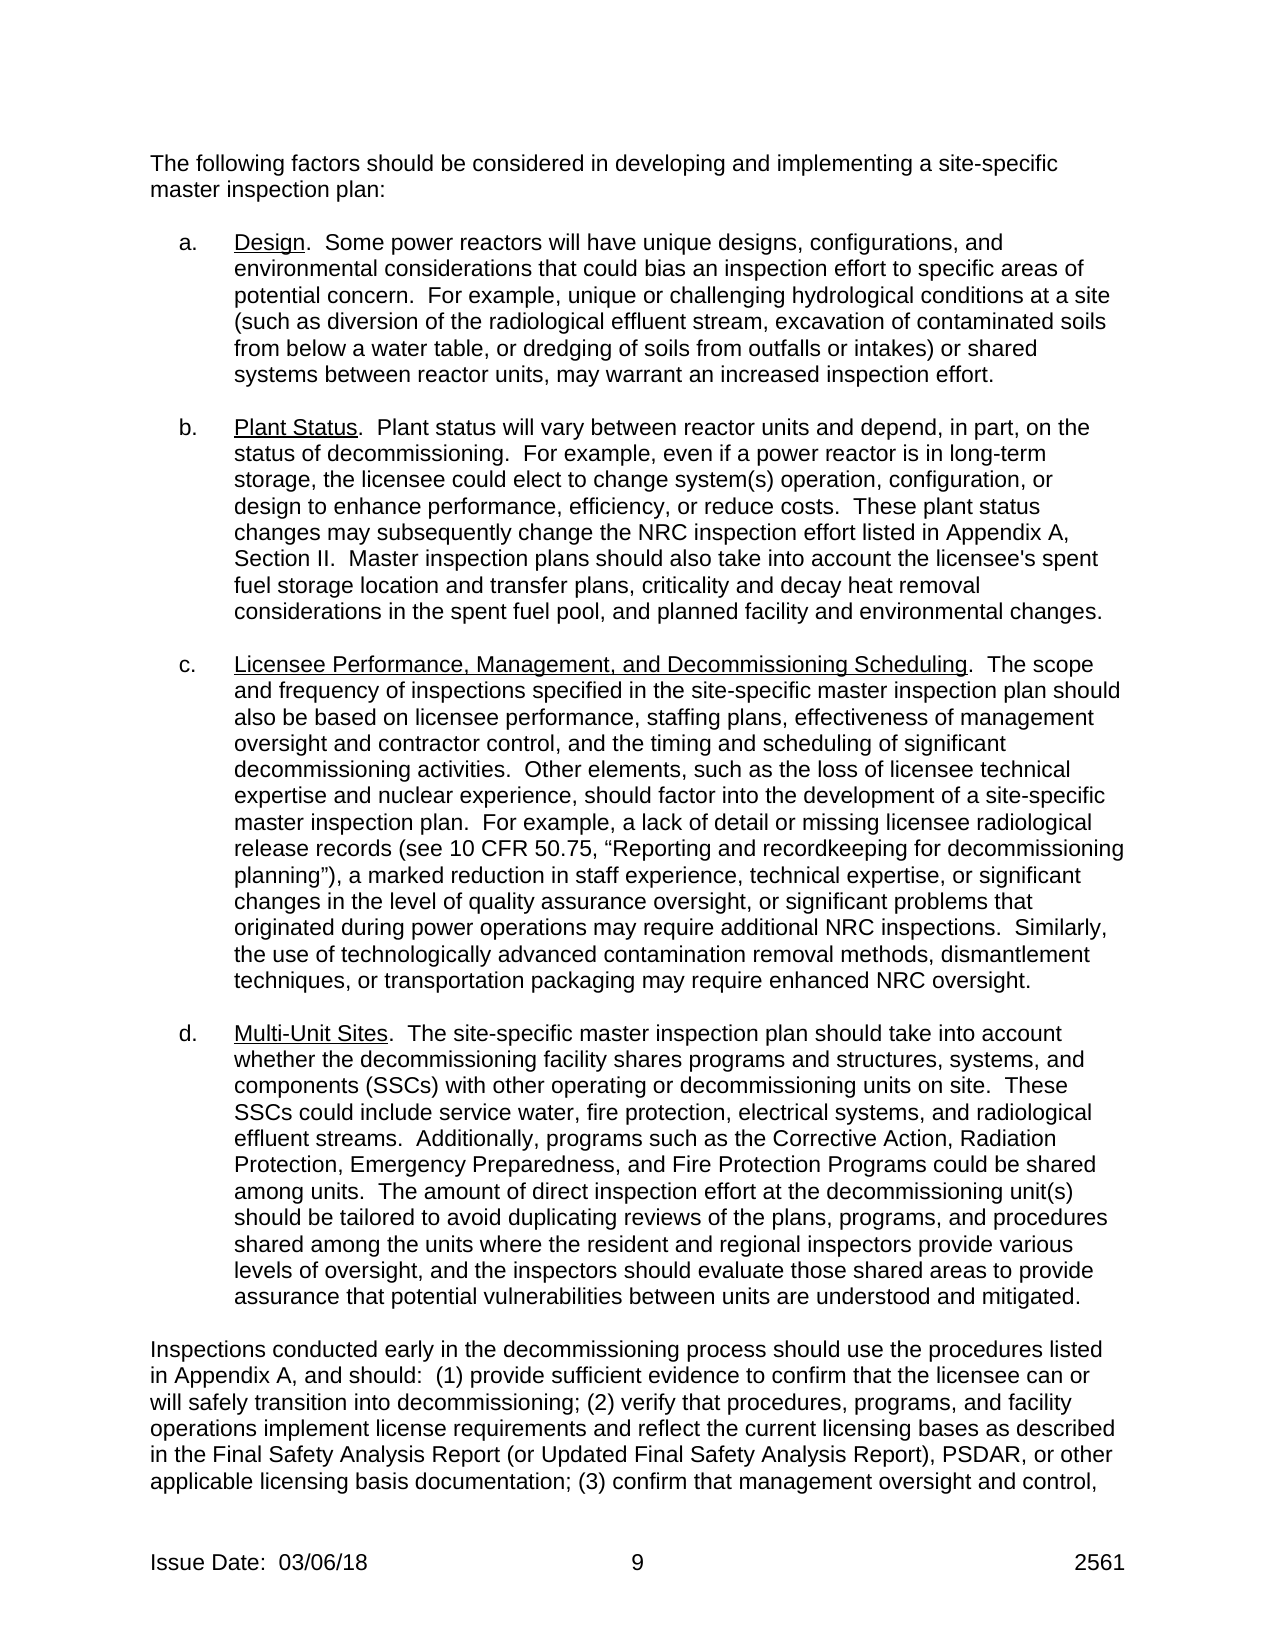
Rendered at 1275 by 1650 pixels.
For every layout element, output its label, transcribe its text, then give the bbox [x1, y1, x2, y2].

list Plant Status. Plant status will vary between reactor units and depend, in part, on the status of decommissioning. For example, even if a power reactor is in long-term storage, the licensee could elect to change system(s) operation, configuration, or design to enhance performance, efficiency, or reduce costs. These plant status changes may subsequently change the NRC inspection effort listed in Appendix A, Section II. Master inspection plans should also take into account the licensee's spent fuel storage location and transfer plans, criticality and decay heat removal considerations in the spent fuel pool, and planned facility and environmental changes. [178, 413, 1125, 624]
list Design. Some power reactors will have unique designs, configurations, and environmental considerations that could bias an inspection effort to specific areas of potential concern. For example, unique or challenging hydrological conditions at a site (such as diversion of the radiological effluent stream, excavation of contaminated soils from below a water table, or dredging of soils from outfalls or intakes) or shared systems between reactor units, may warrant an increased inspection effort. [178, 229, 1125, 387]
list Multi-Unit Sites. The site-specific master inspection plan should take into account whether the decommissioning facility shares programs and structures, systems, and components (SSCs) with other operating or decommissioning units on site. These SSCs could include service water, fire protection, electrical systems, and radiological effluent streams. Additionally, programs such as the Corrective Action, Radiation Protection, Emergency Preparedness, and Fire Protection Programs could be shared among units. The amount of direct inspection effort at the decommissioning unit(s) should be tailored to avoid duplicating reviews of the plans, programs, and procedures shared among the units where the resident and regional inspectors provide various levels of oversight, and the inspectors should evaluate those shared areas to provide assurance that potential vulnerabilities between units are understood and mitigated. [178, 1020, 1125, 1309]
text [150, 1336, 1125, 1494]
text The following factors should be considered in developing and implementing a site-specific master inspection plan: [150, 150, 1125, 203]
list Licensee Performance, Management, and Decommissioning Scheduling. The scope and frequency of inspections specified in the site-specific master inspection plan should also be based on licensee performance, staffing plans, effectiveness of management oversight and contractor control, and the timing and scheduling of significant decommissioning activities. Other elements, such as the loss of licensee technical expertise and nuclear experience, should factor into the development of a site-specific master inspection plan. For example, a lack of detail or missing licensee radiological release records (see 10 CFR 50.75, “Reporting and recordkeeping for decommissioning planning”), a marked reduction in staff experience, technical expertise, or significant changes in the level of quality assurance oversight, or significant problems that originated during power operations may require additional NRC inspections. Similarly, the use of technologically advanced contamination removal methods, dismantlement techniques, or transportation packaging may require enhanced NRC oversight. [178, 651, 1125, 993]
